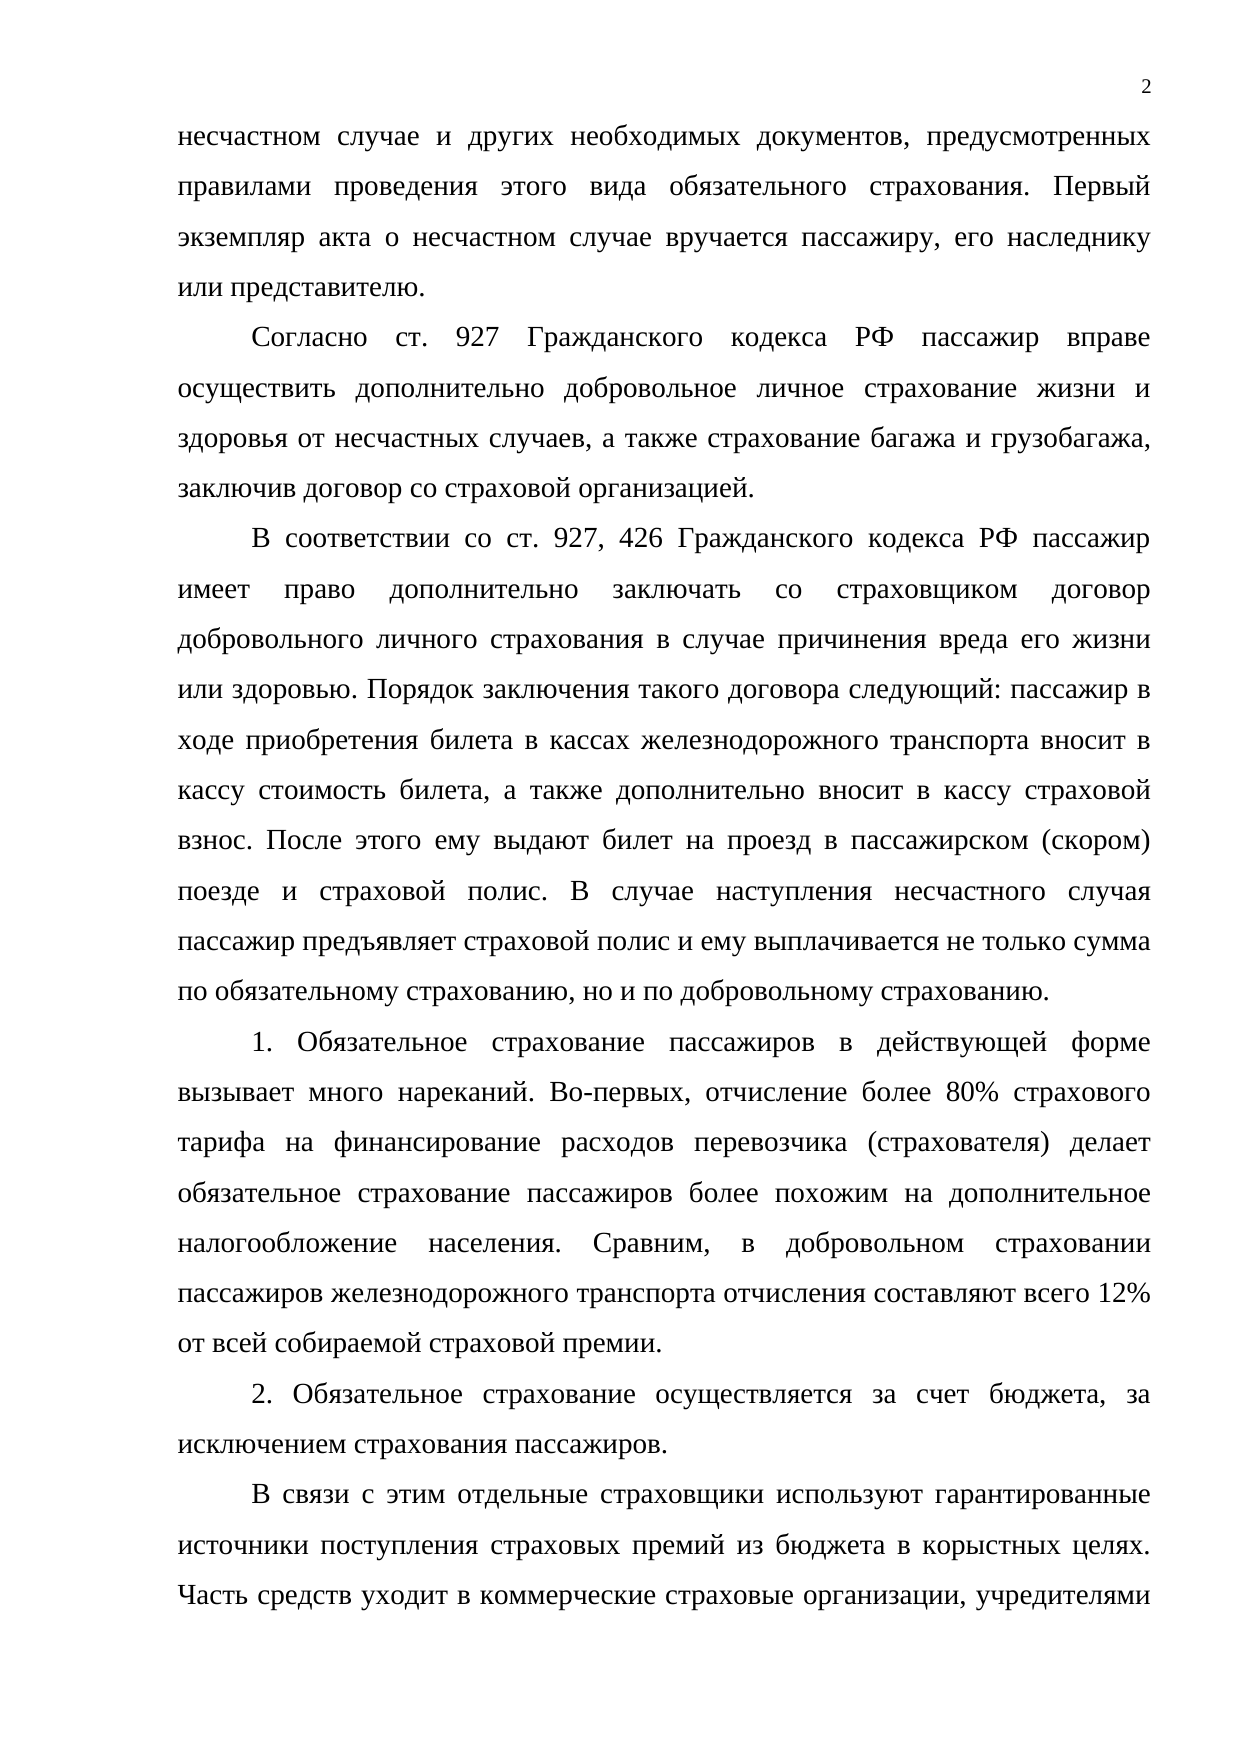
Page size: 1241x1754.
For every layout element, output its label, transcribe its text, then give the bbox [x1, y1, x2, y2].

text 2. Обязательное страхование осуществляется за счет бюджета, за исключением страхования пассажиров. [177, 1376, 1152, 1460]
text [177, 118, 1152, 303]
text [177, 1477, 1152, 1611]
text 1. Обязательное страхование пассажиров в действующей форме вызывает много нареканий. Во-первых, отчисление более 80% страхового тарифа на финансирование расходов перевозчика (страхователя) делает обязательное страхование пассажиров более похожим на дополнительное налогообложение населения. Сравним, в добровольном страховании пассажиров железнодорожного транспорта отчисления составляют всего 12% от всей собираемой страховой премии. [177, 1024, 1152, 1359]
text В соответствии со ст. 927, 426 Гражданского кодекса РФ пассажир имеет право дополнительно заключать со страховщиком договор добровольного личного страхования в случае причинения вреда его жизни или здоровью. Порядок заключения такого договора следующий: пассажир в ходе приобретения билета в кассах железнодорожного транспорта вносит в кассу стоимость билета, а также дополнительно вносит в кассу страховой взнос. После этого ему выдают билет на проезд в пассажирском (скором) поезде и страховой полис. В случае наступления несчастного случая пассажир предъявляет страховой полис и ему выплачивается не только сумма по обязательному страхованию, но и по добровольному страхованию. [177, 521, 1152, 1007]
text Согласно ст. 927 Гражданского кодекса РФ пассажир вправе осуществить дополнительно добровольное личное страхование жизни и здоровья от несчастных случаев, а также страхование багажа и грузобагажа, заключив договор со страховой организацией. [177, 319, 1152, 504]
